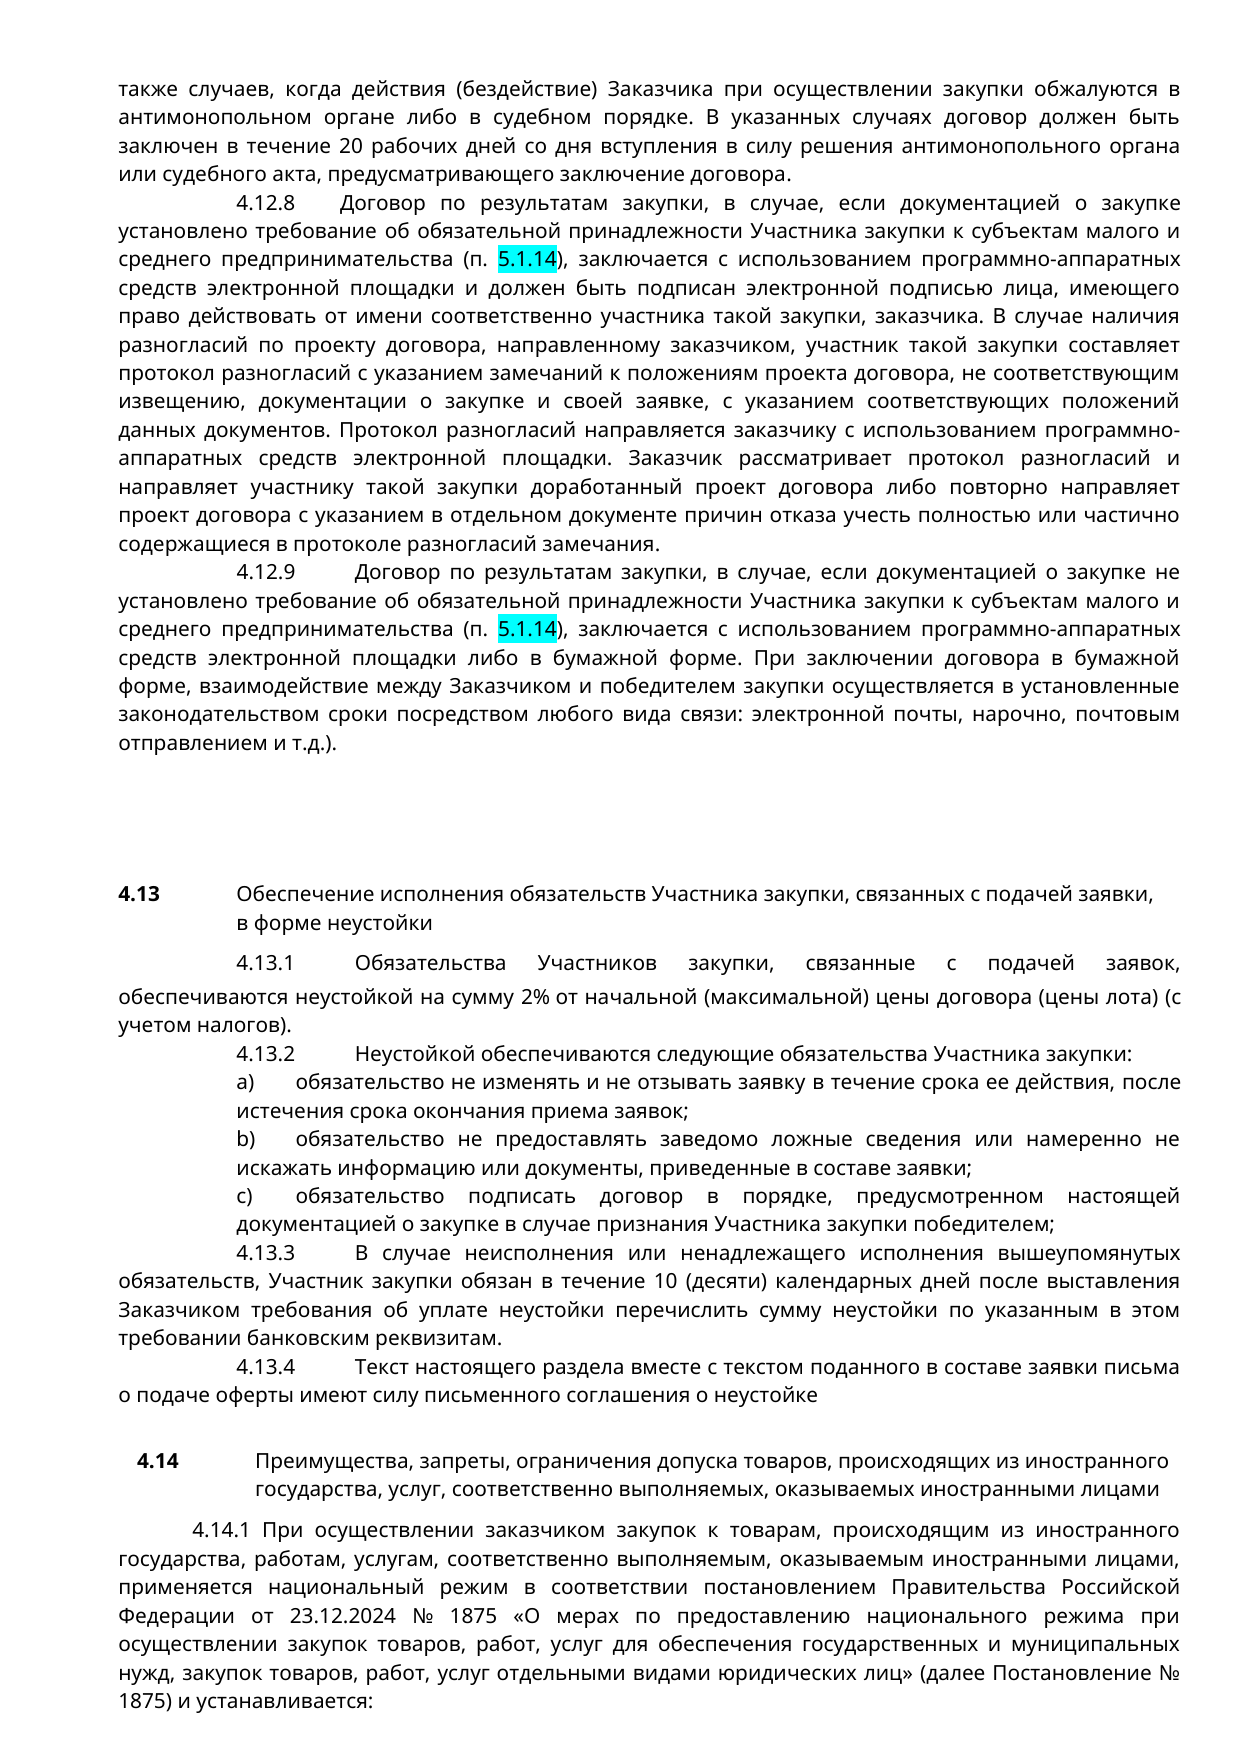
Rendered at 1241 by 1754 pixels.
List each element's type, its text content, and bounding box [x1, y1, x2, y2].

list В случае неисполнения или ненадлежащего исполнения вышеупомянутых обязательств, Участник закупки обязан в течение 10 (десяти) календарных дней после выставления Заказчиком требования об уплате неустойки перечислить сумму неустойки по указанным в этом требовании банковским реквизитам. [118, 1238, 1181, 1352]
list Обязательства Участников закупки, связанные с подачей заявок, обеспечиваются неустойкой на сумму 2% от начальной (максимальной) цены договора (цены лота) (с учетом налогов). [118, 948, 1181, 1039]
text 4.14.1 При осуществлении заказчиком закупок к товарам, происходящим из иностранного государства, работам, услугам, соответственно выполняемым, оказываемым иностранными лицами, применяется национальный режим в соответствии постановлением Правительства Российской Федерации от 23.12.2024 № 1875 «О мерах по предоставлению национального режима при осуществлении закупок товаров, работ, услуг для обеспечения государственных и муниципальных нужд, закупок товаров, работ, услуг отдельными видами юридических лиц» (далее Постановление № 1875) и устанавливается: [118, 1516, 1181, 1714]
subtitle Обеспечение исполнения обязательств Участника закупки, связанных с подачей заявки, в форме неустойки [118, 879, 1181, 936]
list Договор по результатам закупки, в случае, если документацией о закупке не установлено требование об обязательной принадлежности Участника закупки к субъектам малого и среднего предпринимательства (п. 5.1.14), заключается с использованием программно-аппаратных средств электронной площадки либо в бумажной форме. При заключении договора в бумажной форме, взаимодействие между Заказчиком и победителем закупки осуществляется в установленные законодательством сроки посредством любого вида связи: электронной почты, нарочно, почтовым отправлением и т.д.). [118, 557, 1181, 756]
list Договор по результатам закупки, в случае, если документацией о закупке установлено требование об обязательной принадлежности Участника закупки к субъектам малого и среднего предпринимательства (п. 5.1.14), заключается с использованием программно-аппаратных средств электронной площадки и должен быть подписан электронной подписью лица, имеющего право действовать от имени соответственно участника такой закупки, заказчика. В случае наличия разногласий по проекту договора, направленному заказчиком, участник такой закупки составляет протокол разногласий с указанием замечаний к положениям проекта договора, не соответствующим извещению, документации о закупке и своей заявке, с указанием соответствующих положений данных документов. Протокол разногласий направляется заказчику с использованием программно-аппаратных средств электронной площадки. Заказчик рассматривает протокол разногласий и направляет участнику такой закупки доработанный проект договора либо повторно направляет проект договора с указанием в отдельном документе причин отказа учесть полностью или частично содержащиеся в протоколе разногласий замечания. [118, 188, 1181, 557]
list обязательство не изменять и не отзывать заявку в течение срока ее действия, после истечения срока окончания приема заявок; [236, 1067, 1181, 1124]
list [118, 74, 1181, 188]
list Текст настоящего раздела вместе с текстом поданного в составе заявки письма о подаче оферты имеют силу письменного соглашения о неустойке [118, 1352, 1181, 1409]
list Неустойкой обеспечиваются следующие обязательства Участника закупки: [118, 1039, 1181, 1067]
subtitle Преимущества, запреты, ограничения допуска товаров, происходящих из иностранного государства, услуг, соответственно выполняемых, оказываемых иностранными лицами [137, 1446, 1181, 1503]
list обязательство подписать договор в порядке, предусмотренном настоящей документацией о закупке в случае признания Участника закупки победителем; [236, 1181, 1181, 1238]
list обязательство не предоставлять заведомо ложные сведения или намеренно не искажать информацию или документы, приведенные в составе заявки; [236, 1124, 1181, 1181]
